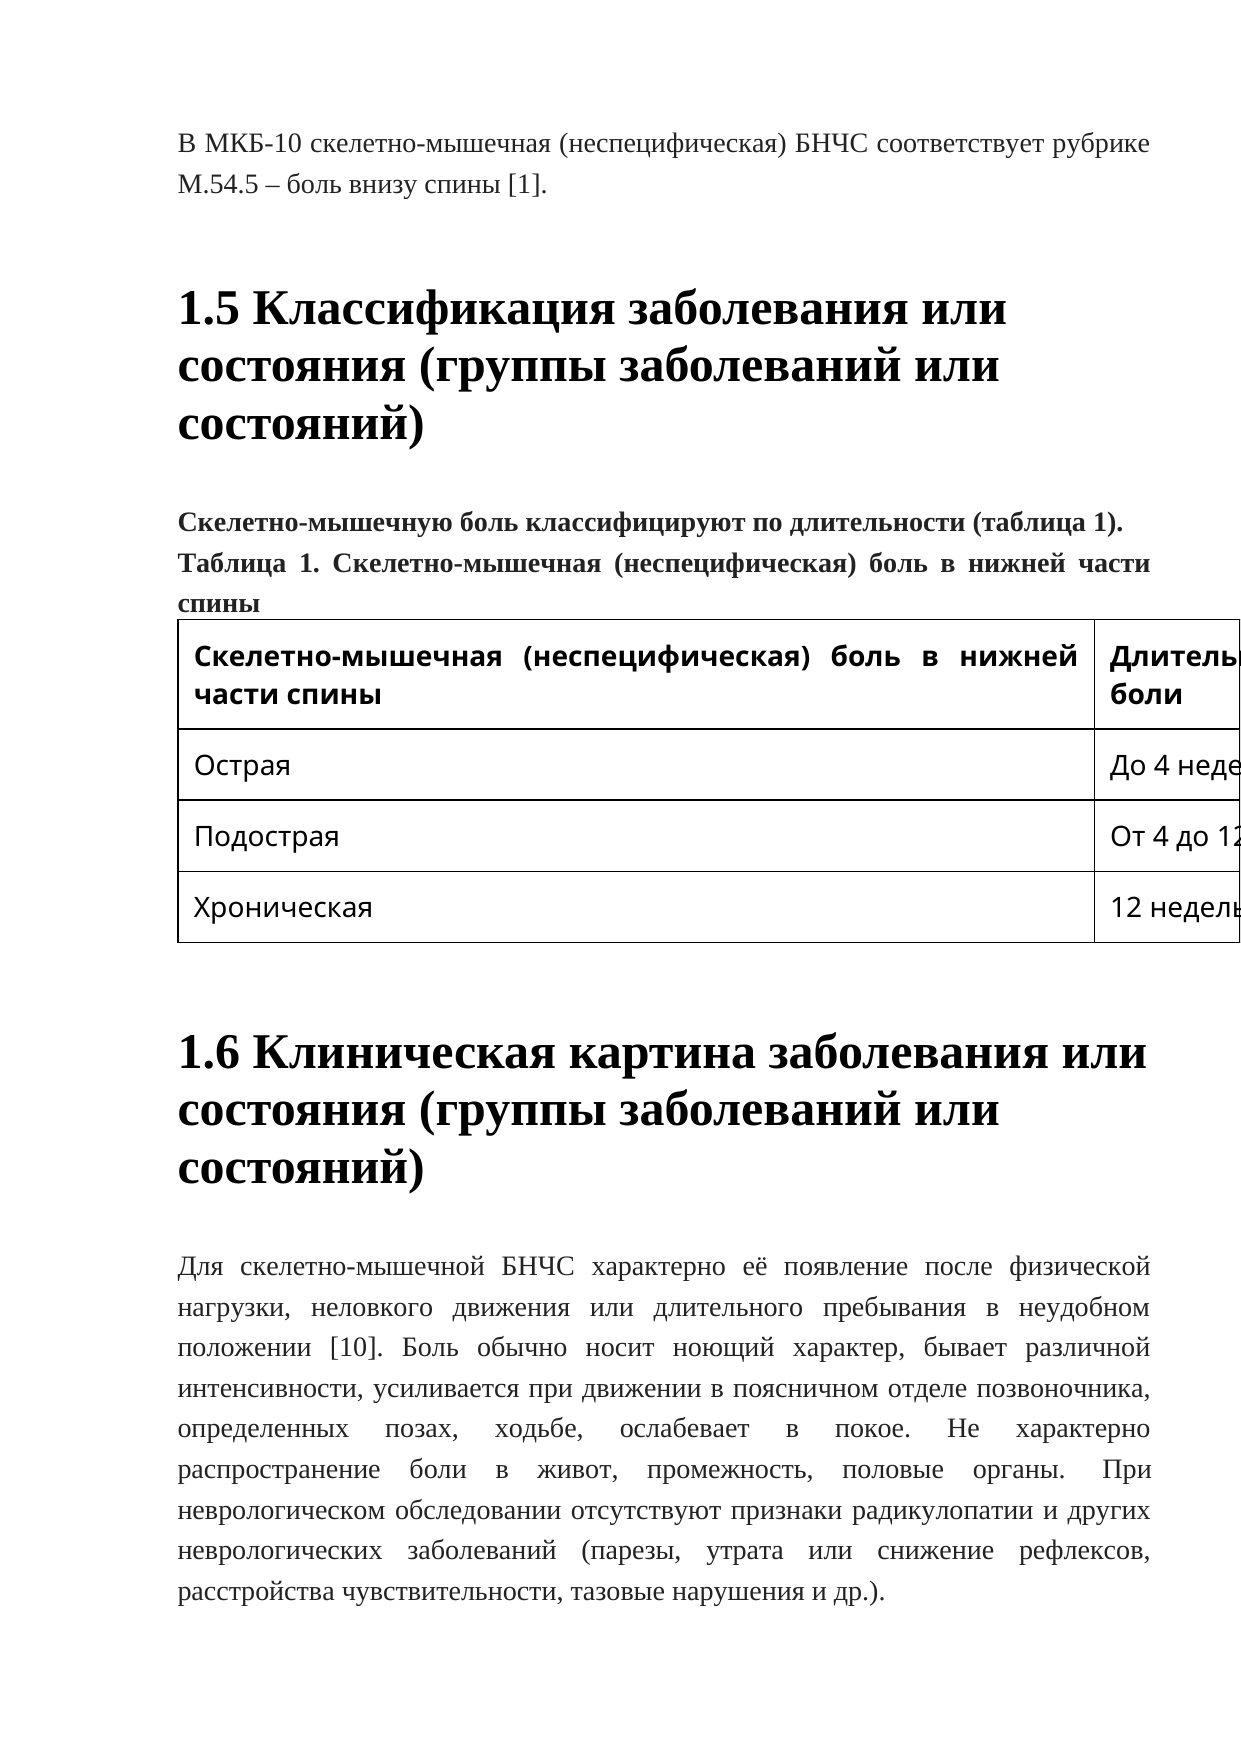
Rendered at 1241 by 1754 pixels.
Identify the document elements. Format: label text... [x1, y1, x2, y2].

table_header Длительность боли [1095, 620, 1239, 728]
table_cell От 4 до 12 недель [1095, 801, 1239, 871]
table_cell Подострая [179, 801, 1094, 871]
table_cell 12 недель и более [1095, 872, 1239, 942]
text Скелетно-мышечную боль классифицируют по длительности (таблица 1). [177, 497, 1152, 537]
text Таблица 1. Скелетно-мышечная (неспецифическая) боль в нижней части спины [177, 537, 1152, 619]
table_cell Острая [179, 730, 1094, 799]
table_cell До 4 недель [1095, 730, 1239, 799]
table_header Скелетно-мышечная (неспецифическая) боль в нижней части спины [179, 620, 1094, 728]
text Для скелетно-мышечной БНЧС характерно её появление после физической нагрузки, неловкого движения или длительного пребывания в неудобном положении [10]. Боль обычно носит ноющий характер, бывает различной интенсивности, усиливается при движении в поясничном отделе позвоночника, определенных позах, ходьбе, ослабевает в покое. Не характерно распространение боли в живот, промежность, половые органы. При неврологическом обследовании отсутствуют признаки радикулопатии и других неврологических заболеваний (парезы, утрата или снижение рефлексов, расстройства чувствительности, тазовые нарушения и др.). [177, 1241, 1152, 1606]
text 1.6 Клиническая картина заболевания или состояния (группы заболеваний или состояний) [177, 1021, 1152, 1194]
text В МКБ-10 скелетно-мышечная (неспецифическая) БНЧС соответствует рубрике М.54.5 – боль внизу спины [1]. [177, 118, 1152, 199]
text 1.5 Классификация заболевания или состояния (группы заболеваний или состояний) [177, 277, 1152, 450]
table_cell Хроническая [179, 872, 1094, 942]
